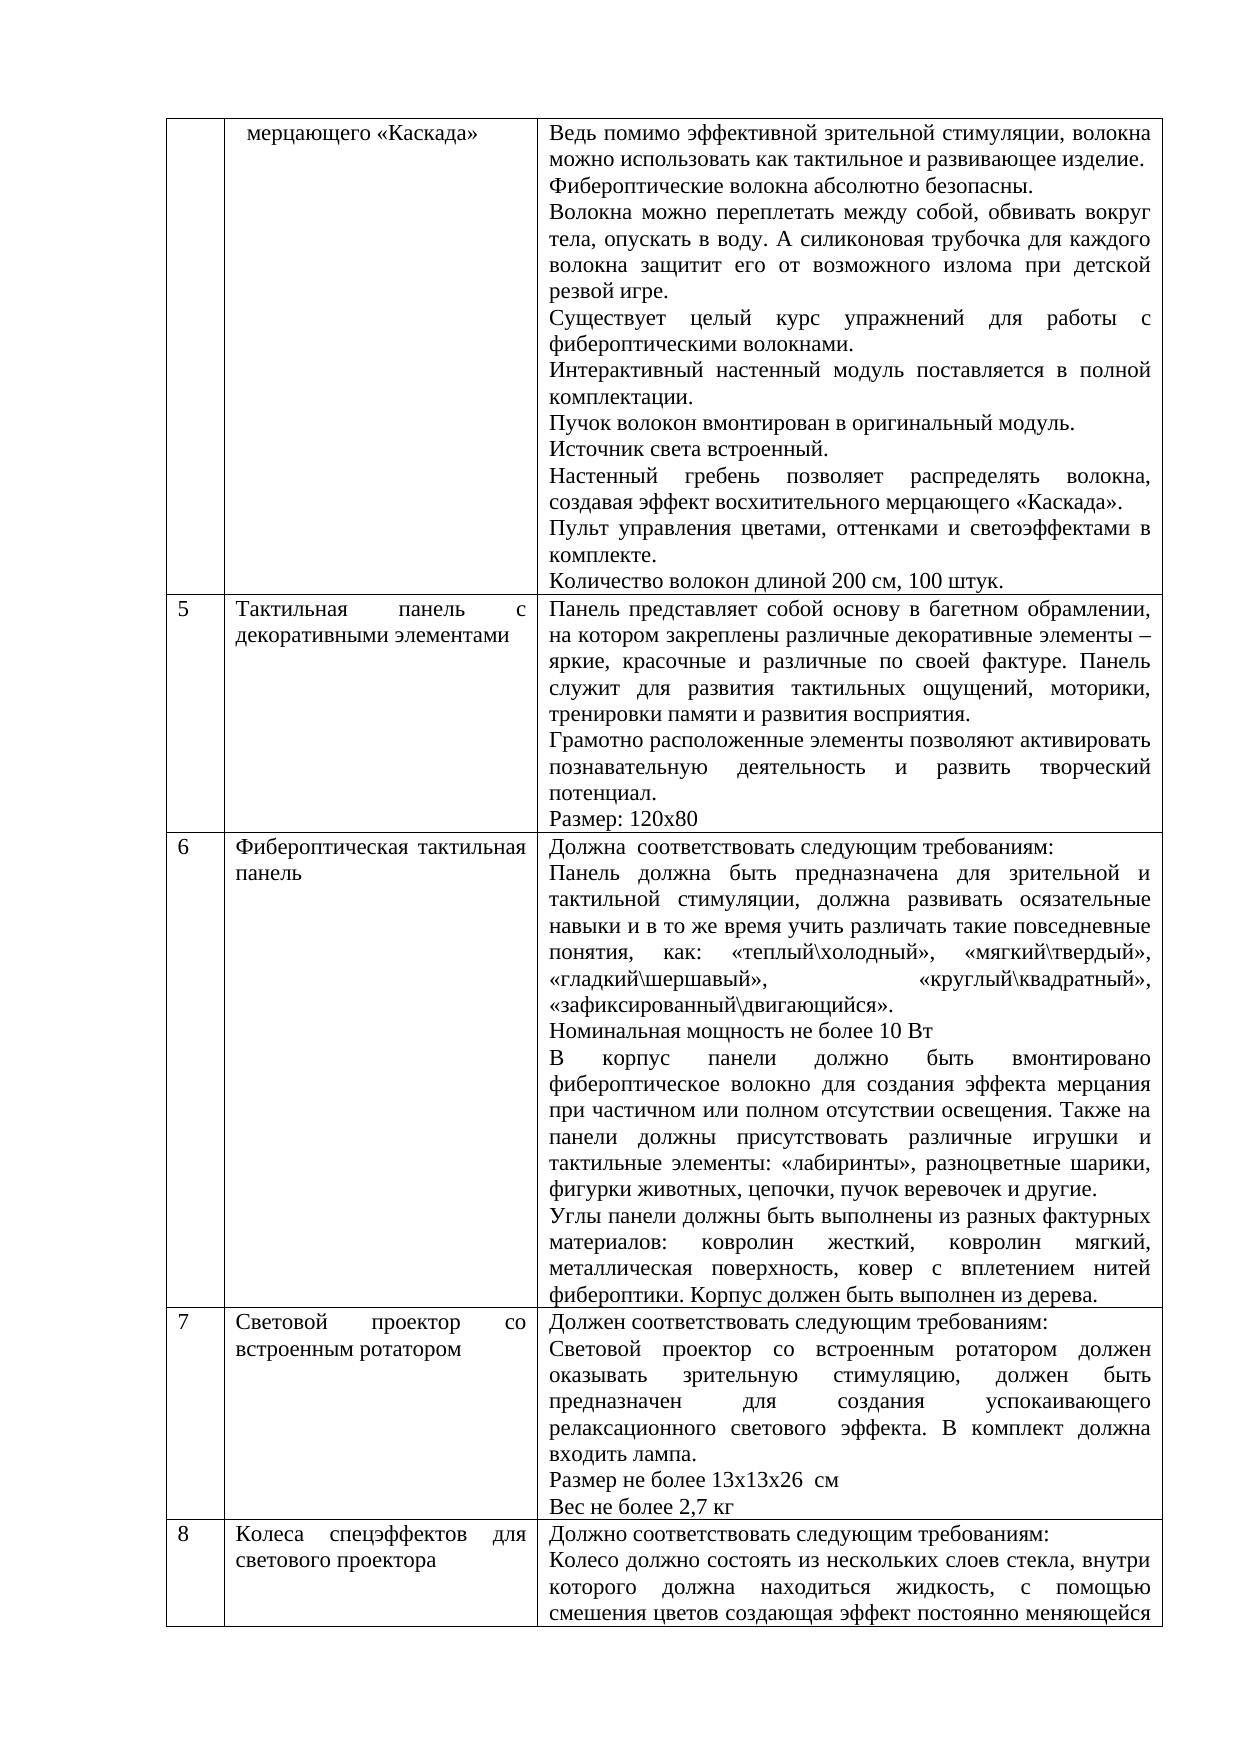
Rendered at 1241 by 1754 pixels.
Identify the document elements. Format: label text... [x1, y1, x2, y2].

table_cell 6 [167, 833, 224, 1307]
table_cell [225, 119, 537, 593]
table_cell Тактильная панель с декоративными элементами [225, 595, 537, 832]
table_cell Должен соответствовать следующим требованиям: Световой проектор со встроенным ротатором должен оказывать зрительную стимуляцию, должен быть предназначен для создания успокаивающего релаксационного светового эффекта. В комплект должна входить лампа. Размер не более 13х13х26 см Вес не более 2,7 кг [538, 1308, 1162, 1519]
table_cell 5 [167, 595, 224, 832]
table_cell 4 [167, 119, 224, 593]
table_cell 7 [167, 1308, 224, 1519]
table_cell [538, 119, 1162, 593]
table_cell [225, 1520, 537, 1626]
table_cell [538, 1520, 1162, 1626]
table_cell Фибероптическая тактильная панель [225, 833, 537, 1307]
table_cell Должна соответствовать следующим требованиям: Панель должна быть предназначена для зрительной и тактильной стимуляции, должна развивать осязательные навыки и в то же время учить различать такие повседневные понятия, как: «теплый\холодный», «мягкий\твердый», «гладкий\шершавый», «круглый\квадратный», «зафиксированный\двигающийся». Номинальная мощность не более 10 Вт В корпус панели должно быть вмонтировано фибероптическое волокно для создания эффекта мерцания при частичном или полном отсутствии освещения. Также на панели должны присутствовать различные игрушки и тактильные элементы: «лабиринты», разноцветные шарики, фигурки животных, цепочки, пучок веревочек и другие. Углы панели должны быть выполнены из разных фактурных материалов: ковролин жесткий, ковролин мягкий, металлическая поверхность, ковер с вплетением нитей фибероптики. Корпус должен быть выполнен из дерева. [538, 833, 1162, 1307]
table_cell Световой проектор со встроенным ротатором [225, 1308, 537, 1519]
table_cell 8 [167, 1520, 224, 1626]
table_cell Панель представляет собой основу в багетном обрамлении, на котором закреплены различные декоративные элементы – яркие, красочные и различные по своей фактуре. Панель служит для развития тактильных ощущений, моторики, тренировки памяти и развития восприятия. Грамотно расположенные элементы позволяют активировать познавательную деятельность и развить творческий потенциал. Размер: 120х80 [538, 595, 1162, 832]
